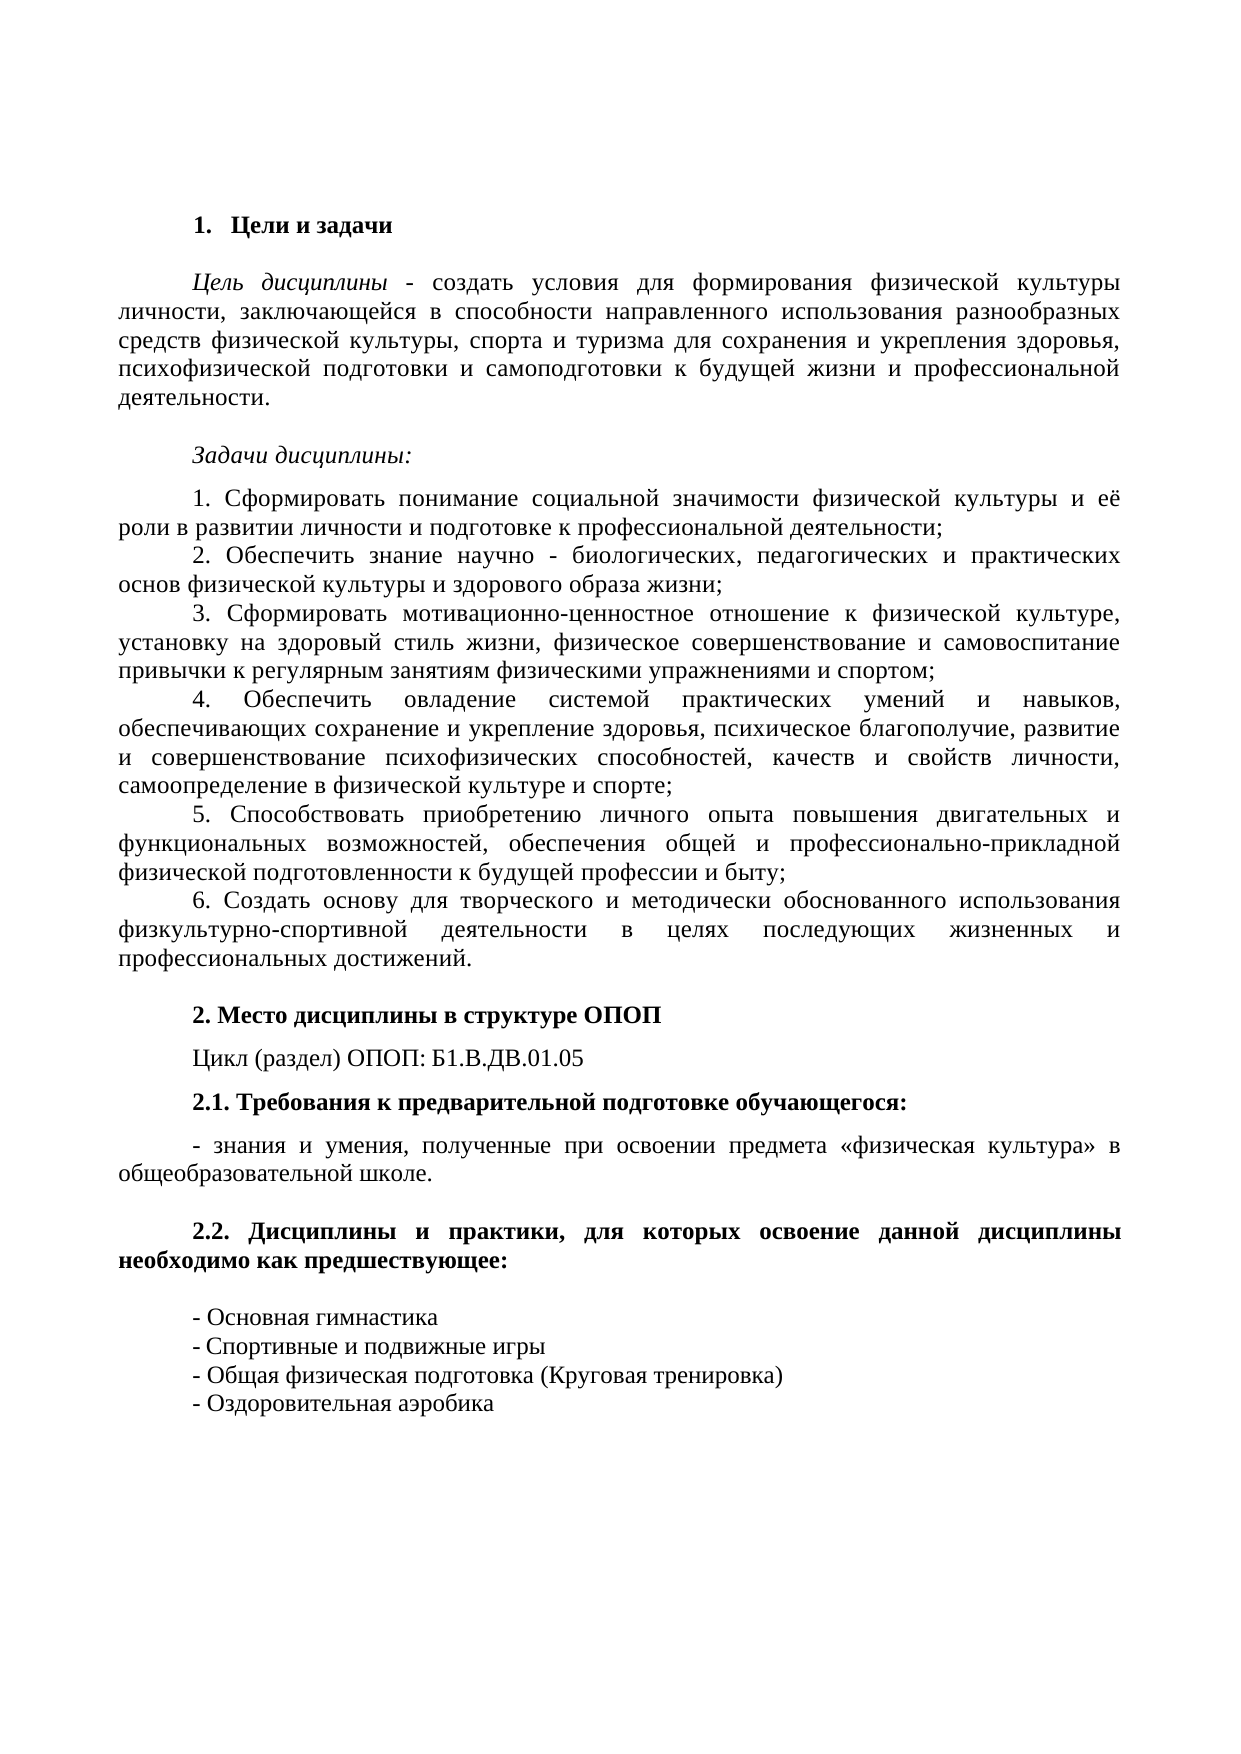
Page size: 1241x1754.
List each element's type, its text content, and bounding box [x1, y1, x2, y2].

text 2. Место дисциплины в структуре ОПОП [118, 1000, 1122, 1029]
text 6. Создать основу для творческого и методически обоснованного использования физкультурно-спортивной деятельности в целях последующих жизненных и профессиональных достижений. [118, 885, 1122, 972]
text - знания и умения, полученные при освоении предмета «физическая культура» в общеобразовательной школе. [118, 1130, 1122, 1187]
text - Оздоровительная аэробика [118, 1388, 1122, 1417]
text - Общая физическая подготовка (Круговая тренировка) [118, 1360, 1122, 1388]
text 4. Обеспечить овладение системой практических умений и навыков, обеспечивающих сохранение и укрепление здоровья, психическое благополучие, развитие и совершенствование психофизических способностей, качеств и свойств личности, самоопределение в физической культуре и спорте; [118, 684, 1122, 799]
text - Основная гимнастика [118, 1302, 1122, 1331]
text 2.2. Дисциплины и практики, для которых освоение данной дисциплины необходимо как предшествующее: [118, 1216, 1122, 1273]
text 2. Обеспечить знание научно - биологических, педагогических и практических основ физической культуры и здорового образа жизни; [118, 540, 1122, 598]
text - Спортивные и подвижные игры [118, 1331, 1122, 1360]
list Цели и задачи [193, 210, 1122, 238]
text Цель дисциплины - создать условия для формирования физической культуры личности, заключающейся в способности направленного использования разнообразных средств физической культуры, спорта и туризма для сохранения и укрепления здоровья, психофизической подготовки и самоподготовки к будущей жизни и профессиональной деятельности. [118, 267, 1122, 411]
text Задачи дисциплины: [118, 440, 1122, 468]
text Цикл (раздел) ОПОП: Б1.В.ДВ.01.05 [118, 1043, 1122, 1072]
text 5. Способствовать приобретению личного опыта повышения двигательных и функциональных возможностей, обеспечения общей и профессионально-прикладной физической подготовленности к будущей профессии и быту; [118, 799, 1122, 885]
text 1. Сформировать понимание социальной значимости физической культуры и её роли в развитии личности и подготовке к профессиональной деятельности; [118, 483, 1122, 540]
text 2.1. Требования к предварительной подготовке обучающегося: [118, 1087, 1122, 1115]
text 3. Сформировать мотивационно-ценностное отношение к физической культуре, установку на здоровый стиль жизни, физическое совершенствование и самовоспитание привычки к регулярным занятиям физическими упражнениями и спортом; [118, 598, 1122, 684]
